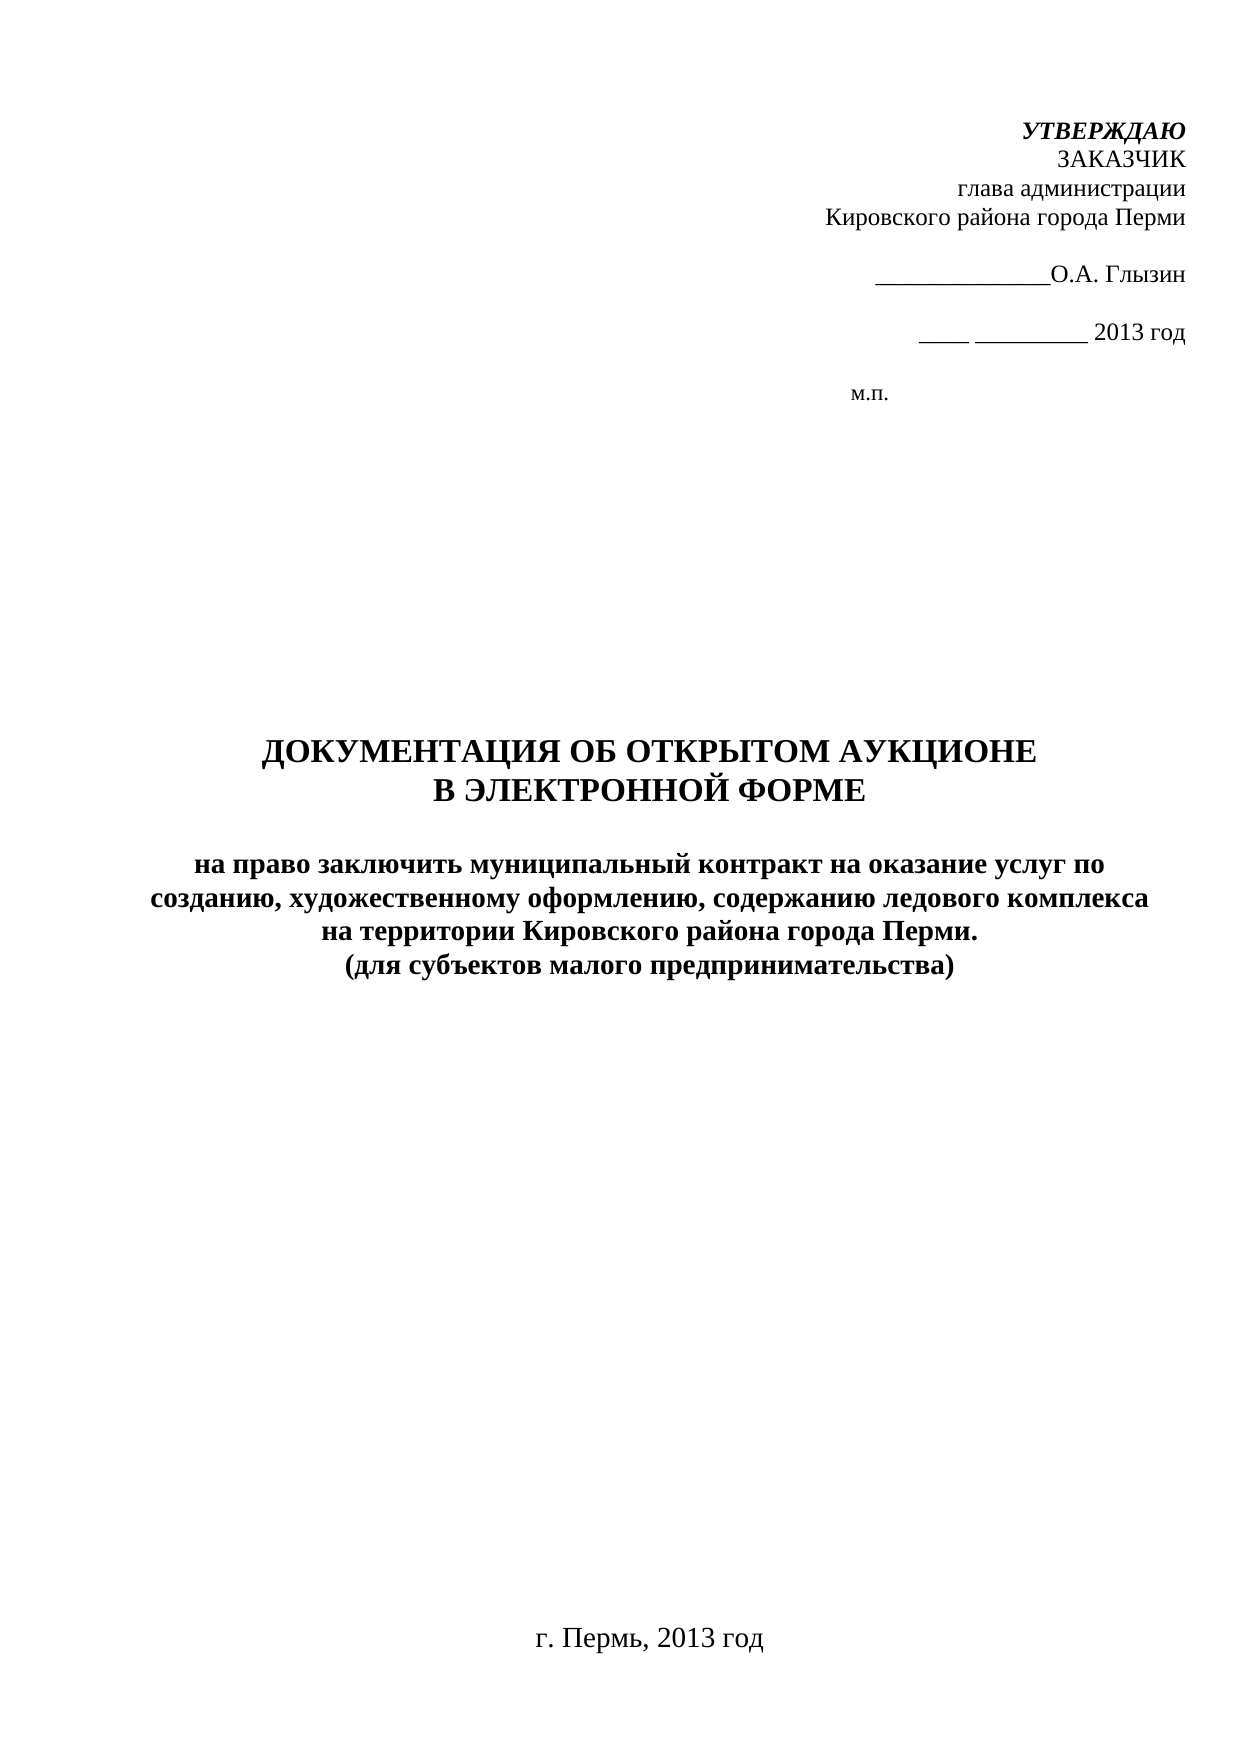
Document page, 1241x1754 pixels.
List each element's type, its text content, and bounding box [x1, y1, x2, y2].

text ДОКУМЕНТАЦИЯ ОБ ОТКРЫТОМ АУКЦИОНЕ [148, 731, 1152, 770]
text на право заключить муниципальный контракт на оказание услуг по созданию, художественному оформлению, содержанию ледового комплекса на территории Кировского района города Перми. [148, 846, 1152, 947]
text г. Пермь, 2013 год [148, 1620, 1152, 1654]
text В ЭЛЕКТРОННОЙ ФОРМЕ [148, 770, 1152, 808]
text (для субъектов малого предпринимательства) [148, 947, 1152, 981]
